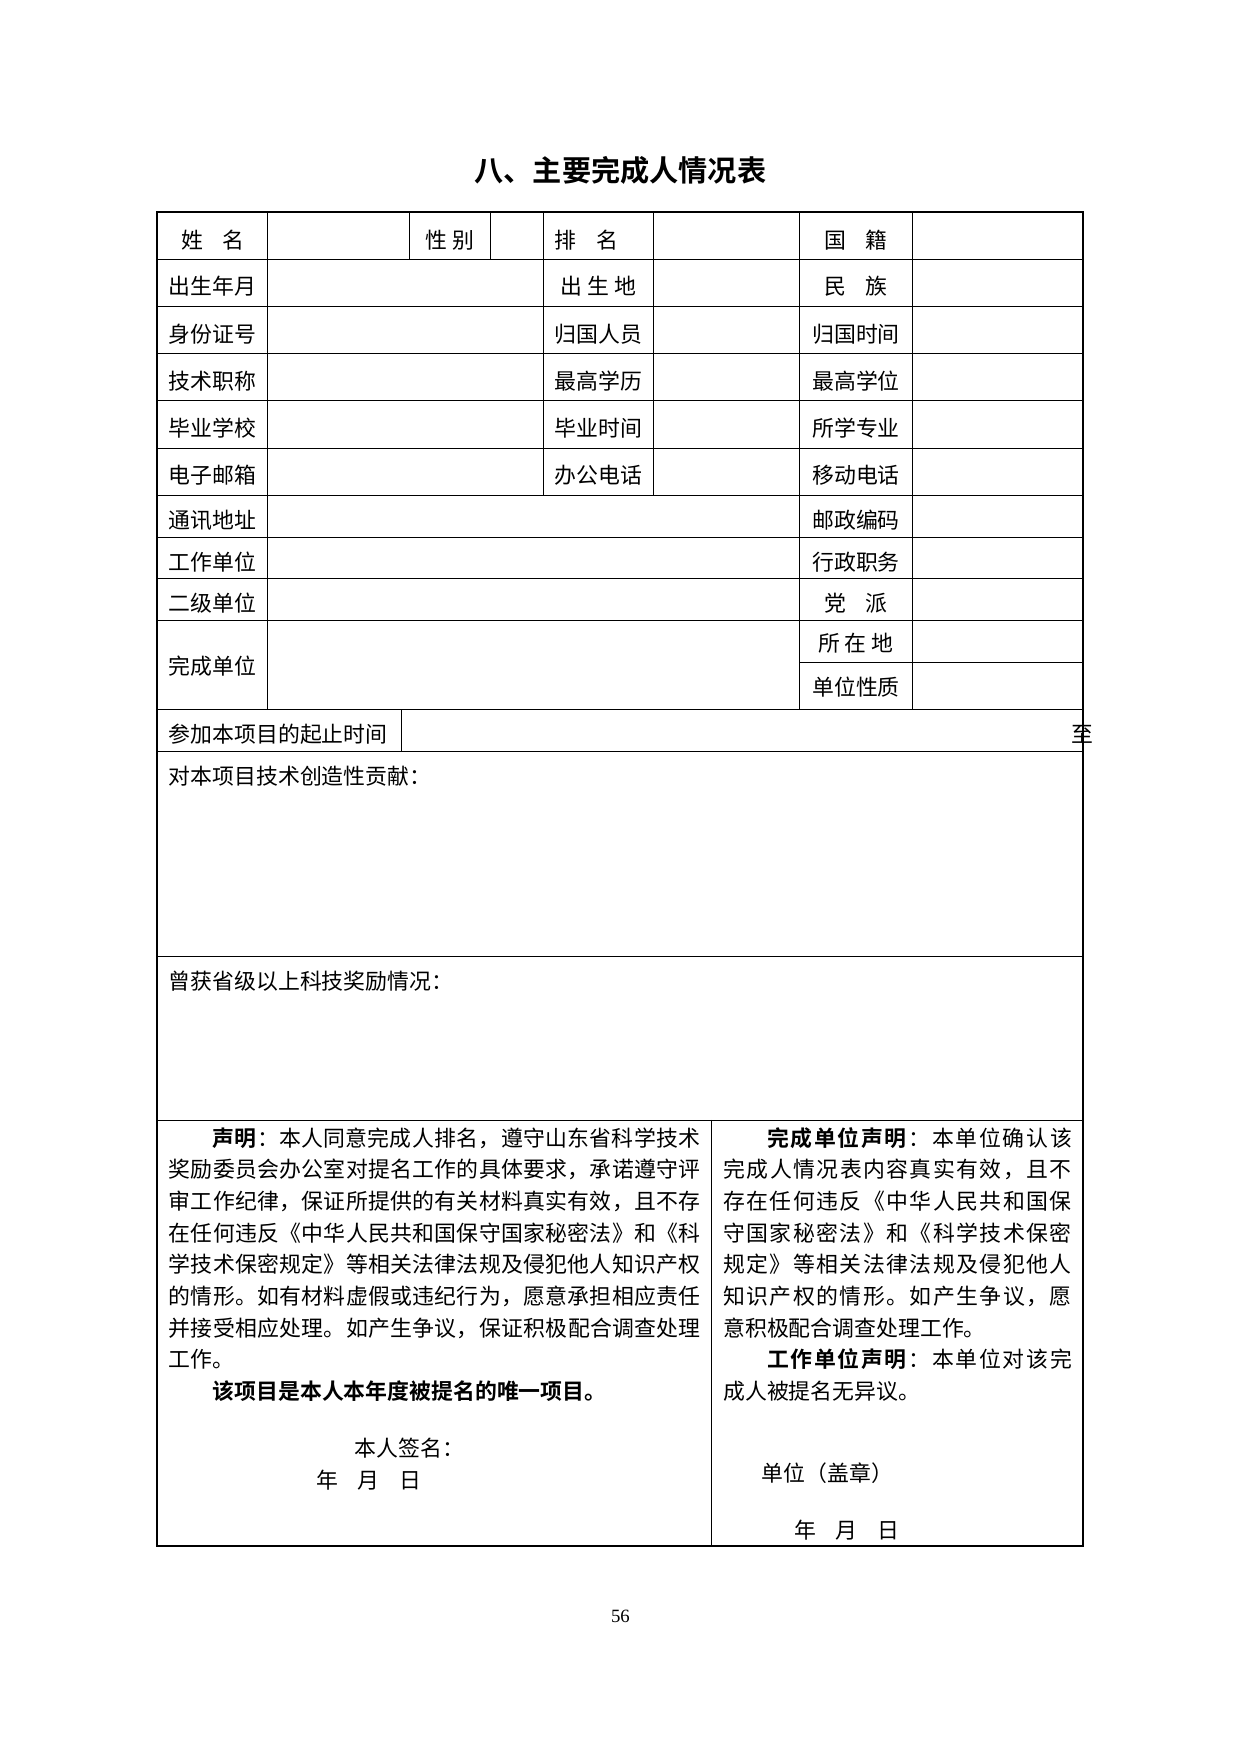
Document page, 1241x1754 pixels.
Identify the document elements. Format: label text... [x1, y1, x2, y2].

table_header 性 别 [410, 213, 490, 258]
table_cell 身份证号 [158, 307, 267, 353]
table_cell 行政职务 [800, 538, 912, 578]
table_cell [913, 260, 1082, 306]
text 八、主要完成人情况表 [165, 148, 1075, 190]
table_cell 出生年月 [158, 260, 267, 306]
table_header [268, 213, 409, 258]
table_cell [913, 449, 1082, 495]
table_cell 对本项目技术创造性贡献： [158, 752, 1082, 956]
table_cell 声明：本人同意完成人排名，遵守山东省科学技术奖励委员会办公室对提名工作的具体要求，承诺遵守评审工作纪律，保证所提供的有关材料真实有效，且不存在任何违反《中华人民共和国保守国家秘密法》和《科学技术保密规定》等相关法律法规及侵犯他人知识产权的情形。如有材料虚假或违纪行为，愿意承担相应责任并接受相应处理。如产生争议，保证积极配合调查处理工作。 该项目是本人本年度被提名的唯一项目。 本人签名： 年 月 日 [158, 1121, 711, 1545]
table_cell [913, 354, 1082, 400]
table_cell 归国人员 [544, 307, 653, 353]
table_cell [654, 354, 799, 400]
table_cell 移动电话 [800, 449, 912, 495]
table_cell [268, 260, 543, 306]
table_cell 毕业时间 [544, 401, 653, 448]
table_header 排 名 [544, 213, 653, 258]
table_cell 出 生 地 [544, 260, 653, 306]
table_cell [913, 401, 1082, 448]
table_cell 通讯地址 [158, 496, 267, 537]
table_cell 所学专业 [800, 401, 912, 448]
table_cell 归国时间 [800, 307, 912, 353]
table_cell 单位性质 [800, 663, 912, 709]
table_cell [654, 307, 799, 353]
table_cell [268, 307, 543, 353]
table_header [654, 213, 799, 258]
table_header [491, 213, 543, 258]
table_header 国 籍 [800, 213, 912, 258]
table_cell [268, 579, 799, 620]
table_cell 二级单位 [158, 579, 267, 620]
table_cell 参加本项目的起止时间 [158, 710, 401, 751]
table_cell [913, 579, 1082, 620]
table_cell [913, 538, 1082, 578]
table_cell [268, 538, 799, 578]
table_cell [268, 449, 543, 495]
table_cell [913, 621, 1082, 662]
table_cell [913, 496, 1082, 537]
table_cell 电子邮箱 [158, 449, 267, 495]
table_cell 所 在 地 [800, 621, 912, 662]
table_cell [654, 449, 799, 495]
table_cell 工作单位 [158, 538, 267, 578]
table_cell 办公电话 [544, 449, 653, 495]
table_cell 最高学历 [544, 354, 653, 400]
table_cell 毕业学校 [158, 401, 267, 448]
table_header 姓 名 [158, 213, 267, 258]
table_cell 最高学位 [800, 354, 912, 400]
table_cell [268, 621, 799, 709]
table_cell 党 派 [800, 579, 912, 620]
table_cell 曾获省级以上科技奖励情况： [158, 957, 1082, 1120]
table_cell [268, 354, 543, 400]
table_header [913, 213, 1082, 258]
table_cell [913, 663, 1082, 709]
table_cell 技术职称 [158, 354, 267, 400]
table_cell 民 族 [800, 260, 912, 306]
table_cell 至 [402, 710, 1082, 751]
table_cell 邮政编码 [800, 496, 912, 537]
table_cell [268, 496, 799, 537]
table_cell [913, 307, 1082, 353]
table_cell [654, 401, 799, 448]
table_cell 完成单位 [158, 621, 267, 709]
table_cell [268, 401, 543, 448]
table_cell 完成单位声明：本单位确认该完成人情况表内容真实有效，且不存在任何违反《中华人民共和国保守国家秘密法》和《科学技术保密规定》等相关法律法规及侵犯他人知识产权的情形。如产生争议，愿意积极配合调查处理工作。 工作单位声明：本单位对该完成人被提名无异议。 单位（盖章） 年 月 日 [712, 1121, 1082, 1545]
table_cell [654, 260, 799, 306]
